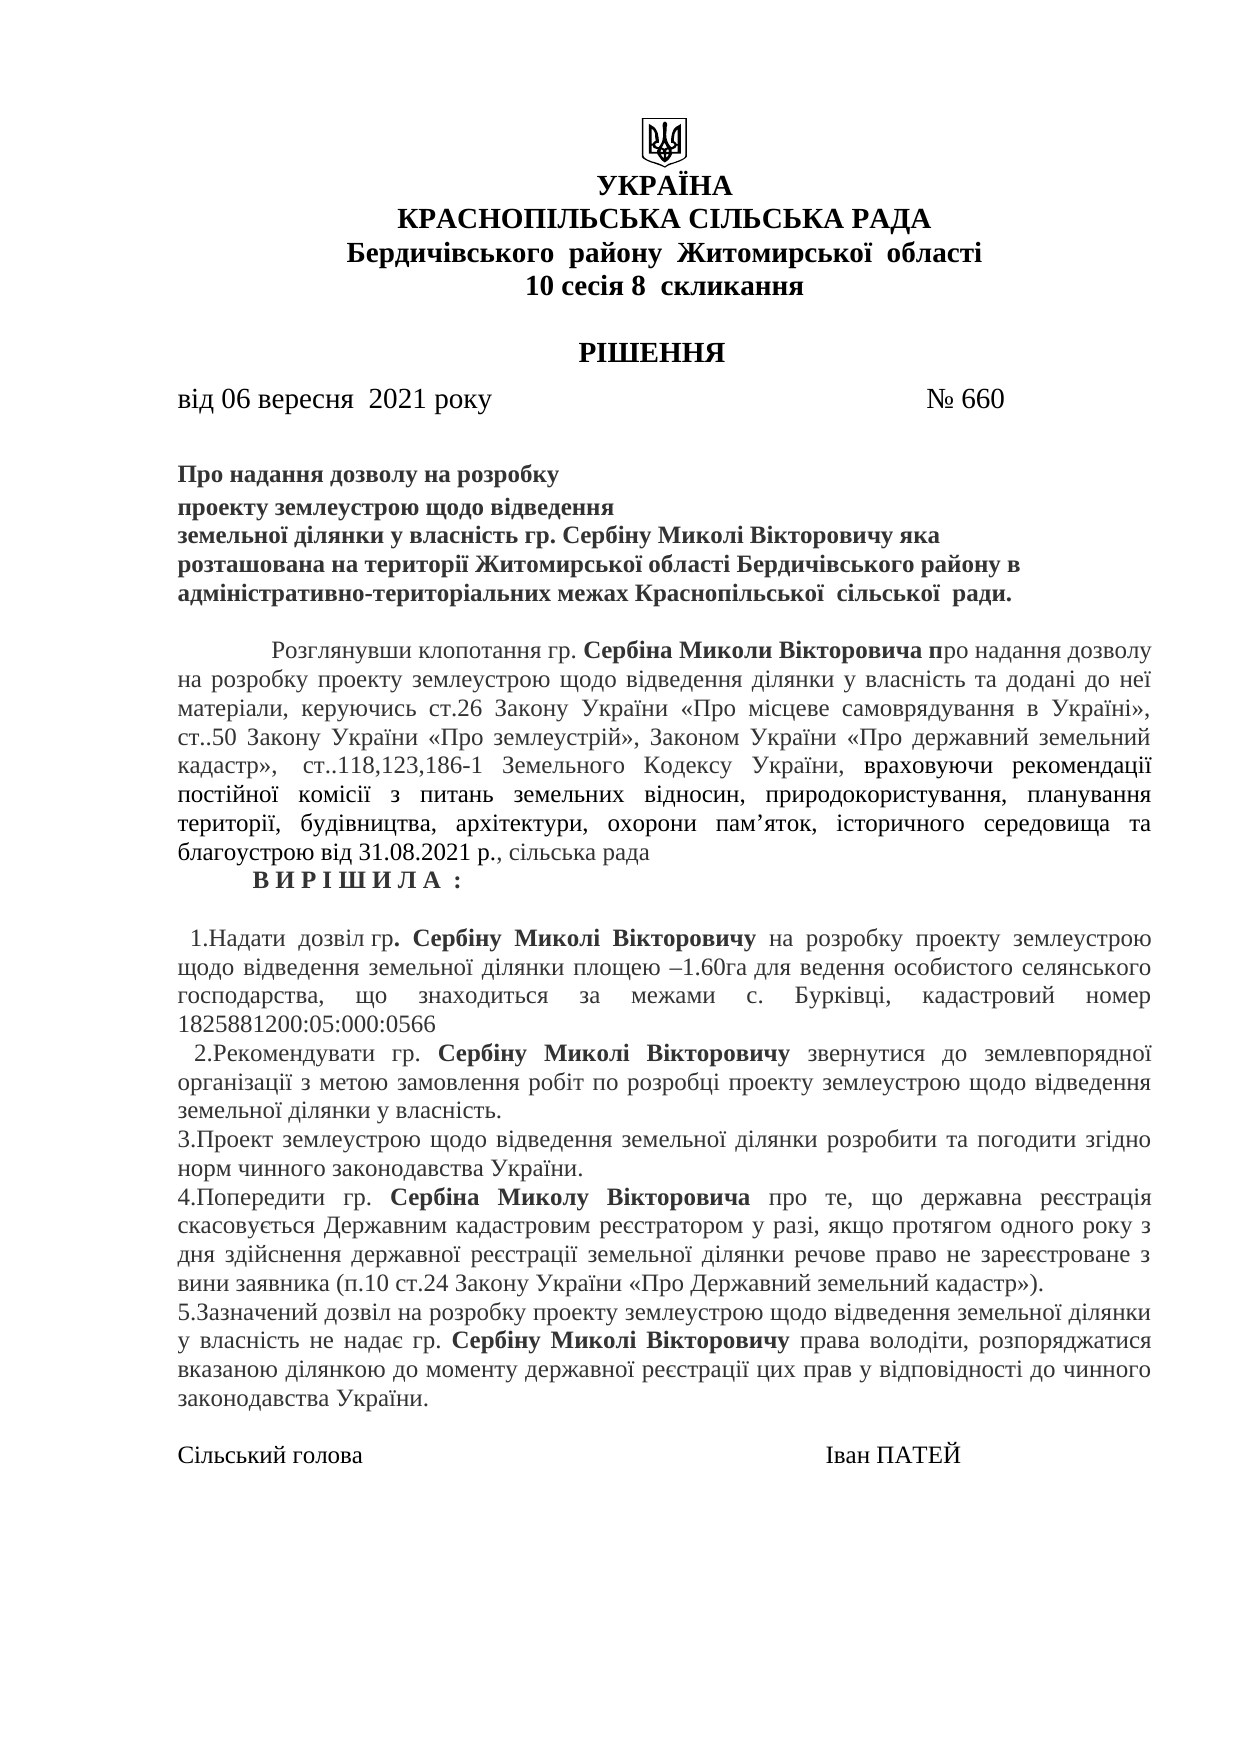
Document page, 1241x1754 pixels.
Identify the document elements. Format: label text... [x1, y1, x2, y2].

text 2.Рекомендувати гр. Сербіну Миколі Вікторовичу звернутися до землевпорядної організації з метою замовлення робіт по розробці проекту землеустрою щодо відведення земельної ділянки у власність. [177, 1038, 1152, 1124]
text земельної ділянки у власність гр. Сербіну Миколі Вікторовичу яка розташована на території Житомирської області Бердичівського району в адміністративно-територіальних межах Краснопільської сільської ради. [177, 520, 1040, 607]
text 10 сесія 8 скликання [177, 268, 1152, 302]
text Про надання дозволу на розробку [177, 459, 1152, 487]
text проекту землеустрою щодо відведення [177, 492, 1040, 520]
text РІШЕННЯ [177, 336, 1152, 369]
text Розглянувши клопотання гр. Сербіна Миколи Вікторовича про надання дозволу на розробку проекту землеустрою щодо відведення ділянки у власність та додані до неї матеріали, керуючись ст.26 Закону України «Про місцеве самоврядування в Україні», ст..50 Закону України «Про землеустрій», Законом України «Про державний земельний кадастр», ст..118,123,186-1 Земельного Кодексу України, враховуючи рекомендації постійної комісії з питань земельних відносин, природокористування, планування території, будівництва, архітектури, охорони пам’яток, історичного середовища та благоустрою від 31.08.2021 р., сільська рада [177, 635, 1152, 865]
text 4.Попередити гр. Сербіна Миколу Вікторовича про те, що державна реєстрація скасовується Державним кадастровим реєстратором у разі, якщо протягом одного року з дня здійснення державної реєстрації земельної ділянки речове право не зареєстроване з вини заявника (п.10 ст.24 Закону України «Про Державний земельний кадастр»). [177, 1182, 1152, 1297]
text В И Р І Ш И Л А : [177, 865, 1152, 894]
text Бердичівського району Житомирської області [177, 235, 1152, 268]
text УКРАЇНА [177, 168, 1152, 201]
text від 06 вересня 2021 року № 660 [177, 382, 1152, 415]
text Сільський голова Іван ПАТЕЙ [177, 1440, 1152, 1469]
text КРАСНОПІЛЬСЬКА СІЛЬСЬКА РАДА [177, 201, 1152, 235]
text 5.Зазначений дозвіл на розробку проекту землеустрою щодо відведення земельної ділянки у власність не надає гр. Сербіну Миколі Вікторовичу права володіти, розпоряджатися вказаною ділянкою до моменту державної реєстрації цих прав у відповідності до чинного законодавства України. [177, 1297, 1152, 1412]
text 3.Проект землеустрою щодо відведення земельної ділянки розробити та погодити згідно норм чинного законодавства України. [177, 1124, 1152, 1182]
text 1.Надати дозвіл гр. Сербіну Миколі Вікторовичу на розробку проекту землеустрою щодо відведення земельної ділянки площею –1.60га для ведення особистого селянського господарства, що знаходиться за межами с. Бурківці, кадастровий номер 1825881200:05:000:0566 [177, 923, 1152, 1038]
